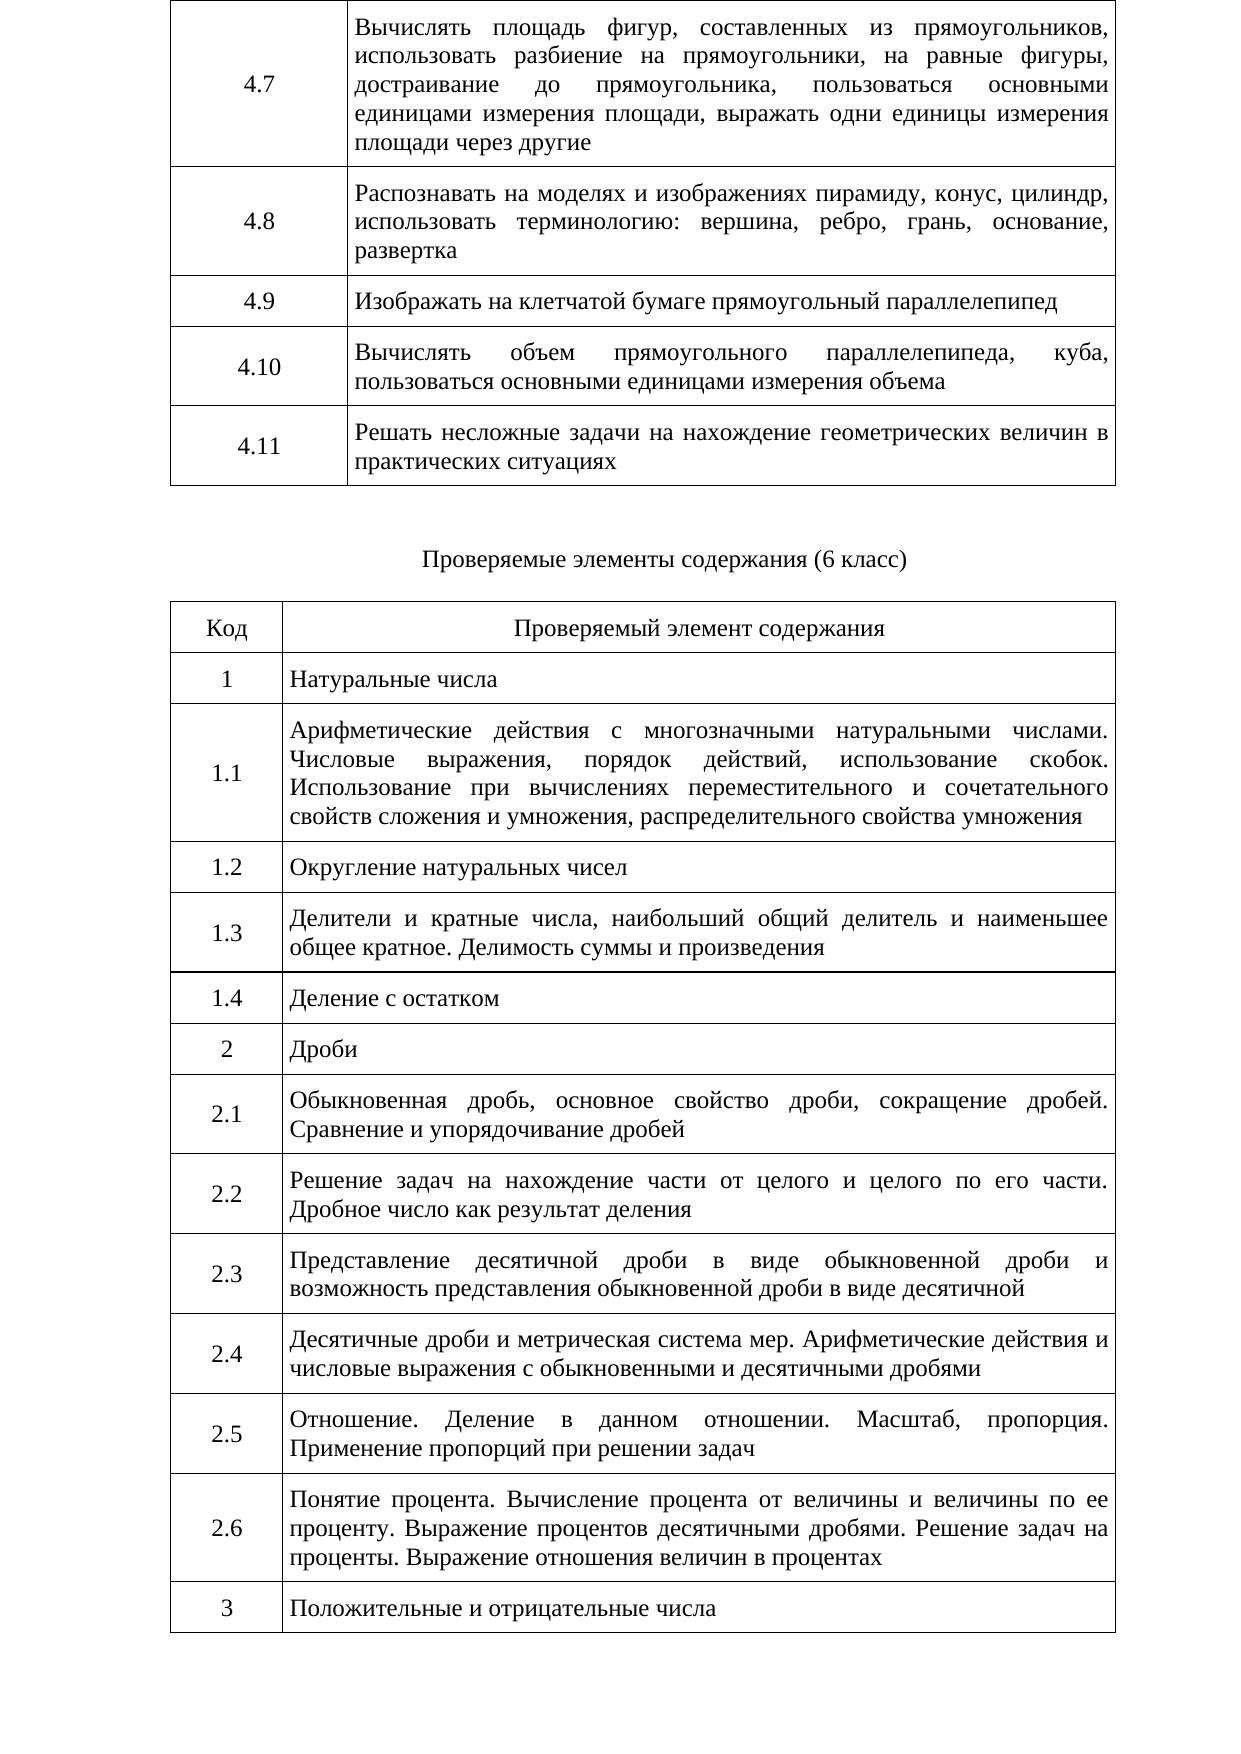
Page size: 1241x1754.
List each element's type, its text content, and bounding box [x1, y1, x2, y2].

table_cell 2 [171, 1024, 282, 1073]
table_cell Делители и кратные числа, наибольший общий делитель и наименьшее общее кратное. Делимость суммы и произведения [283, 893, 1115, 971]
table_cell 2.6 [171, 1474, 282, 1581]
text Проверяемые элементы содержания (6 класс) [177, 544, 1152, 572]
table_cell Решение задач на нахождение части от целого и целого по его части. Дробное число как результат деления [283, 1154, 1115, 1233]
table_cell 3 [171, 1582, 282, 1632]
table_cell Арифметические действия с многозначными натуральными числами. Числовые выражения, порядок действий, использование скобок. Использование при вычислениях переместительного и сочетательного свойств сложения и умножения, распределительного свойства умножения [283, 704, 1115, 841]
table_header Код [171, 602, 282, 652]
table_cell 4.9 [171, 276, 347, 326]
table_cell 2.5 [171, 1394, 282, 1472]
table_cell 1 [171, 653, 282, 703]
table_cell 4.11 [171, 406, 347, 485]
table_cell 1.3 [171, 893, 282, 971]
table_cell Деление с остатком [283, 973, 1115, 1022]
table_cell 2.3 [171, 1234, 282, 1313]
table_cell 4.10 [171, 327, 347, 405]
table_cell Представление десятичной дроби в виде обыкновенной дроби и возможность представления обыкновенной дроби в виде десятичной [283, 1234, 1115, 1313]
table_cell Натуральные числа [283, 653, 1115, 703]
table_cell 4.7 [171, 1, 347, 166]
table_cell Вычислять площадь фигур, составленных из прямоугольников, использовать разбиение на прямоугольники, на равные фигуры, достраивание до прямоугольника, пользоваться основными единицами измерения площади, выражать одни единицы измерения площади через другие [348, 1, 1115, 166]
table_cell Обыкновенная дробь, основное свойство дроби, сокращение дробей. Сравнение и упорядочивание дробей [283, 1075, 1115, 1153]
table_cell 1.1 [171, 704, 282, 841]
table_cell 1.4 [171, 973, 282, 1022]
table_cell Понятие процента. Вычисление процента от величины и величины по ее проценту. Выражение процентов десятичными дробями. Решение задач на проценты. Выражение отношения величин в процентах [283, 1474, 1115, 1581]
table_cell Отношение. Деление в данном отношении. Масштаб, пропорция. Применение пропорций при решении задач [283, 1394, 1115, 1472]
table_cell 2.4 [171, 1314, 282, 1393]
table_cell Решать несложные задачи на нахождение геометрических величин в практических ситуациях [348, 406, 1115, 485]
table_cell 2.1 [171, 1075, 282, 1153]
table_cell Положительные и отрицательные числа [283, 1582, 1115, 1632]
table_cell 4.8 [171, 167, 347, 274]
table_cell 2.2 [171, 1154, 282, 1233]
table_cell 1.2 [171, 842, 282, 892]
table_cell Округление натуральных чисел [283, 842, 1115, 892]
table_cell Распознавать на моделях и изображениях пирамиду, конус, цилиндр, использовать терминологию: вершина, ребро, грань, основание, развертка [348, 167, 1115, 274]
table_header Проверяемый элемент содержания [283, 602, 1115, 652]
table_cell Вычислять объем прямоугольного параллелепипеда, куба, пользоваться основными единицами измерения объема [348, 327, 1115, 405]
table_cell Десятичные дроби и метрическая система мер. Арифметические действия и числовые выражения с обыкновенными и десятичными дробями [283, 1314, 1115, 1393]
table_cell Дроби [283, 1024, 1115, 1073]
table_cell Изображать на клетчатой бумаге прямоугольный параллелепипед [348, 276, 1115, 326]
